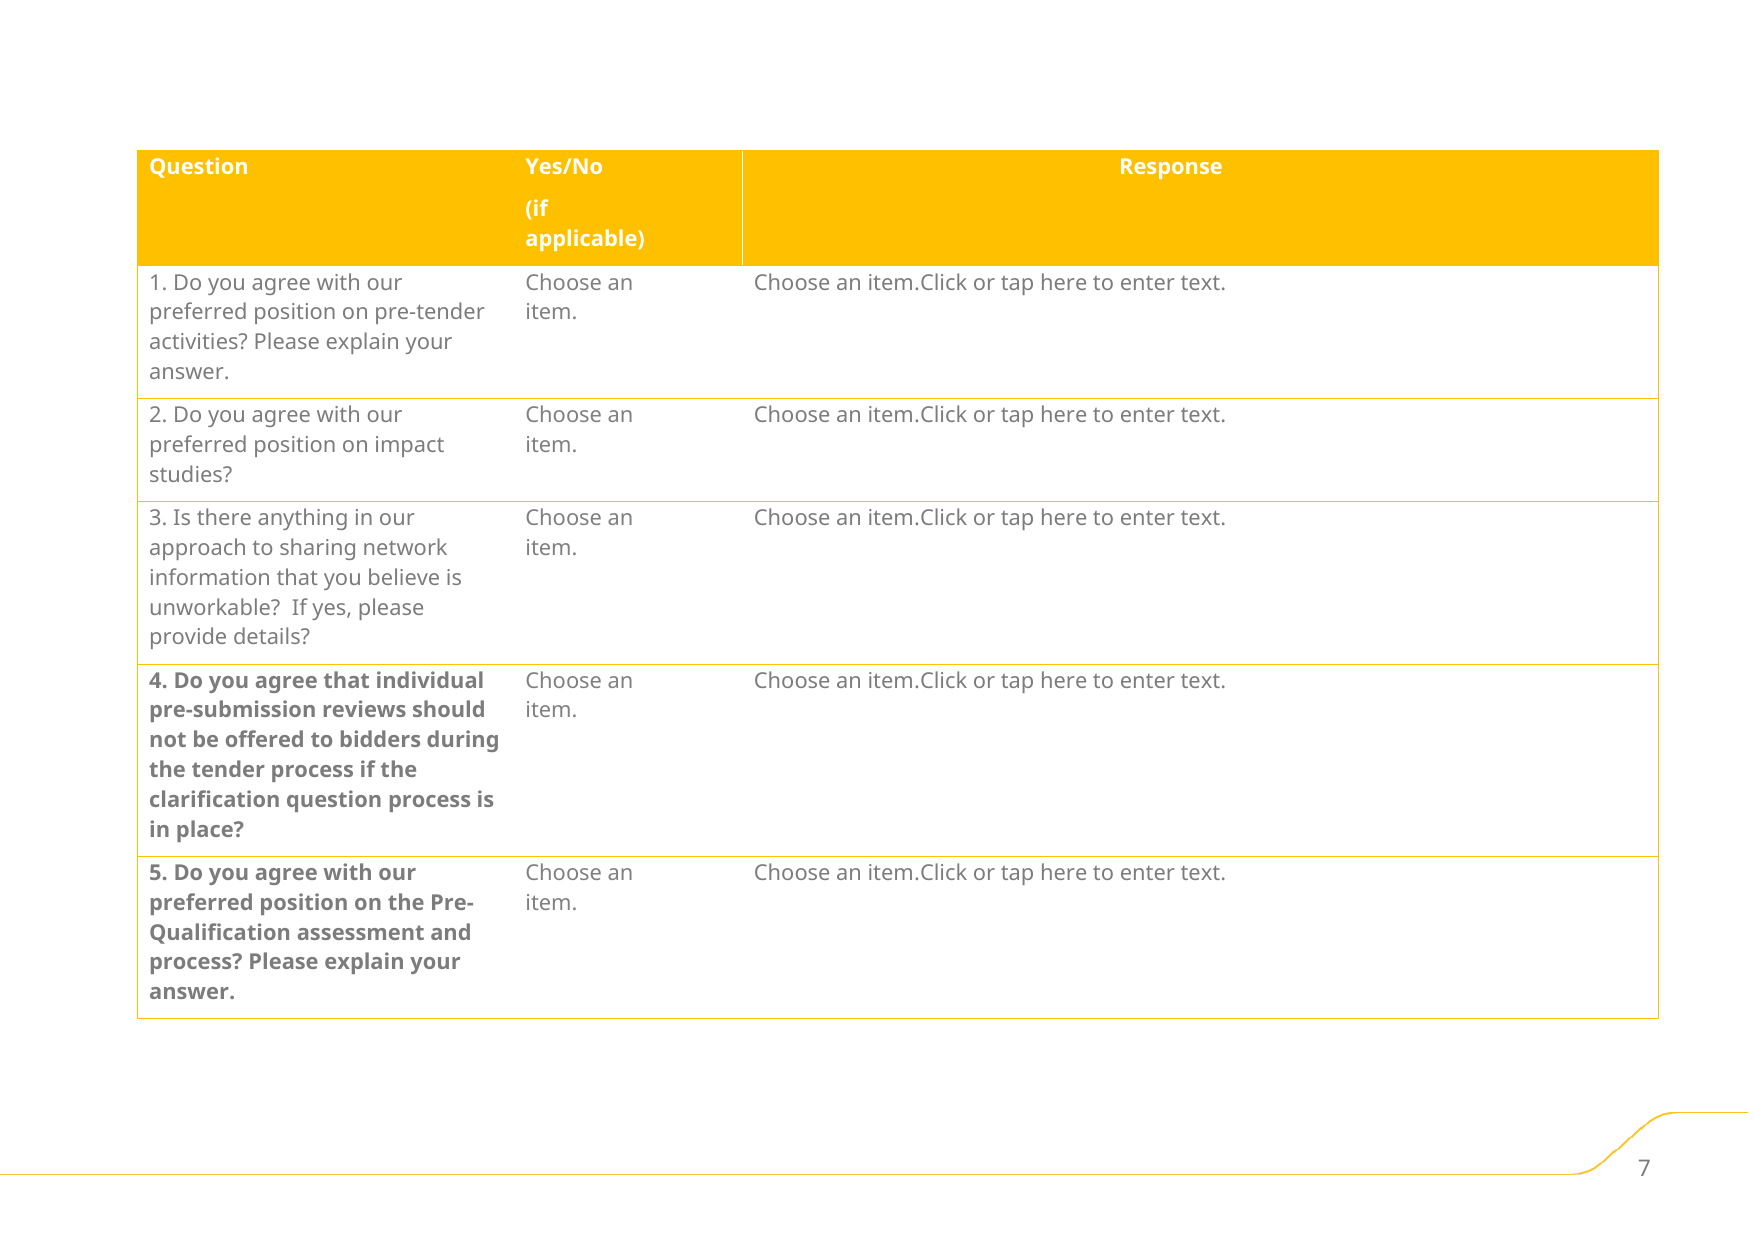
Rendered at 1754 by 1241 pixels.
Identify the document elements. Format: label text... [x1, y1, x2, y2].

table_cell 2. Do you agree with our preferred position on impact studies? [138, 399, 514, 501]
table_cell 4. Do you agree that individual pre-submission reviews should not be offered to bidders during the tender process if the clarification question process is in place? [138, 665, 514, 856]
table_header Yes/No (if applicable) [514, 151, 742, 265]
table_cell 3. Is there anything in our approach to sharing network information that you believe is unworkable? If yes, please provide details? [138, 502, 514, 663]
table_cell 1. Do you agree with our preferred position on pre-tender activities? Please explain your answer. [138, 266, 514, 398]
picture [0, 1112, 1748, 1175]
table_header Response [743, 151, 1658, 265]
table_header Question [138, 151, 514, 265]
table_cell 5. Do you agree with our preferred position on the Pre-Qualification assessment and process? Please explain your answer. [138, 857, 514, 1018]
